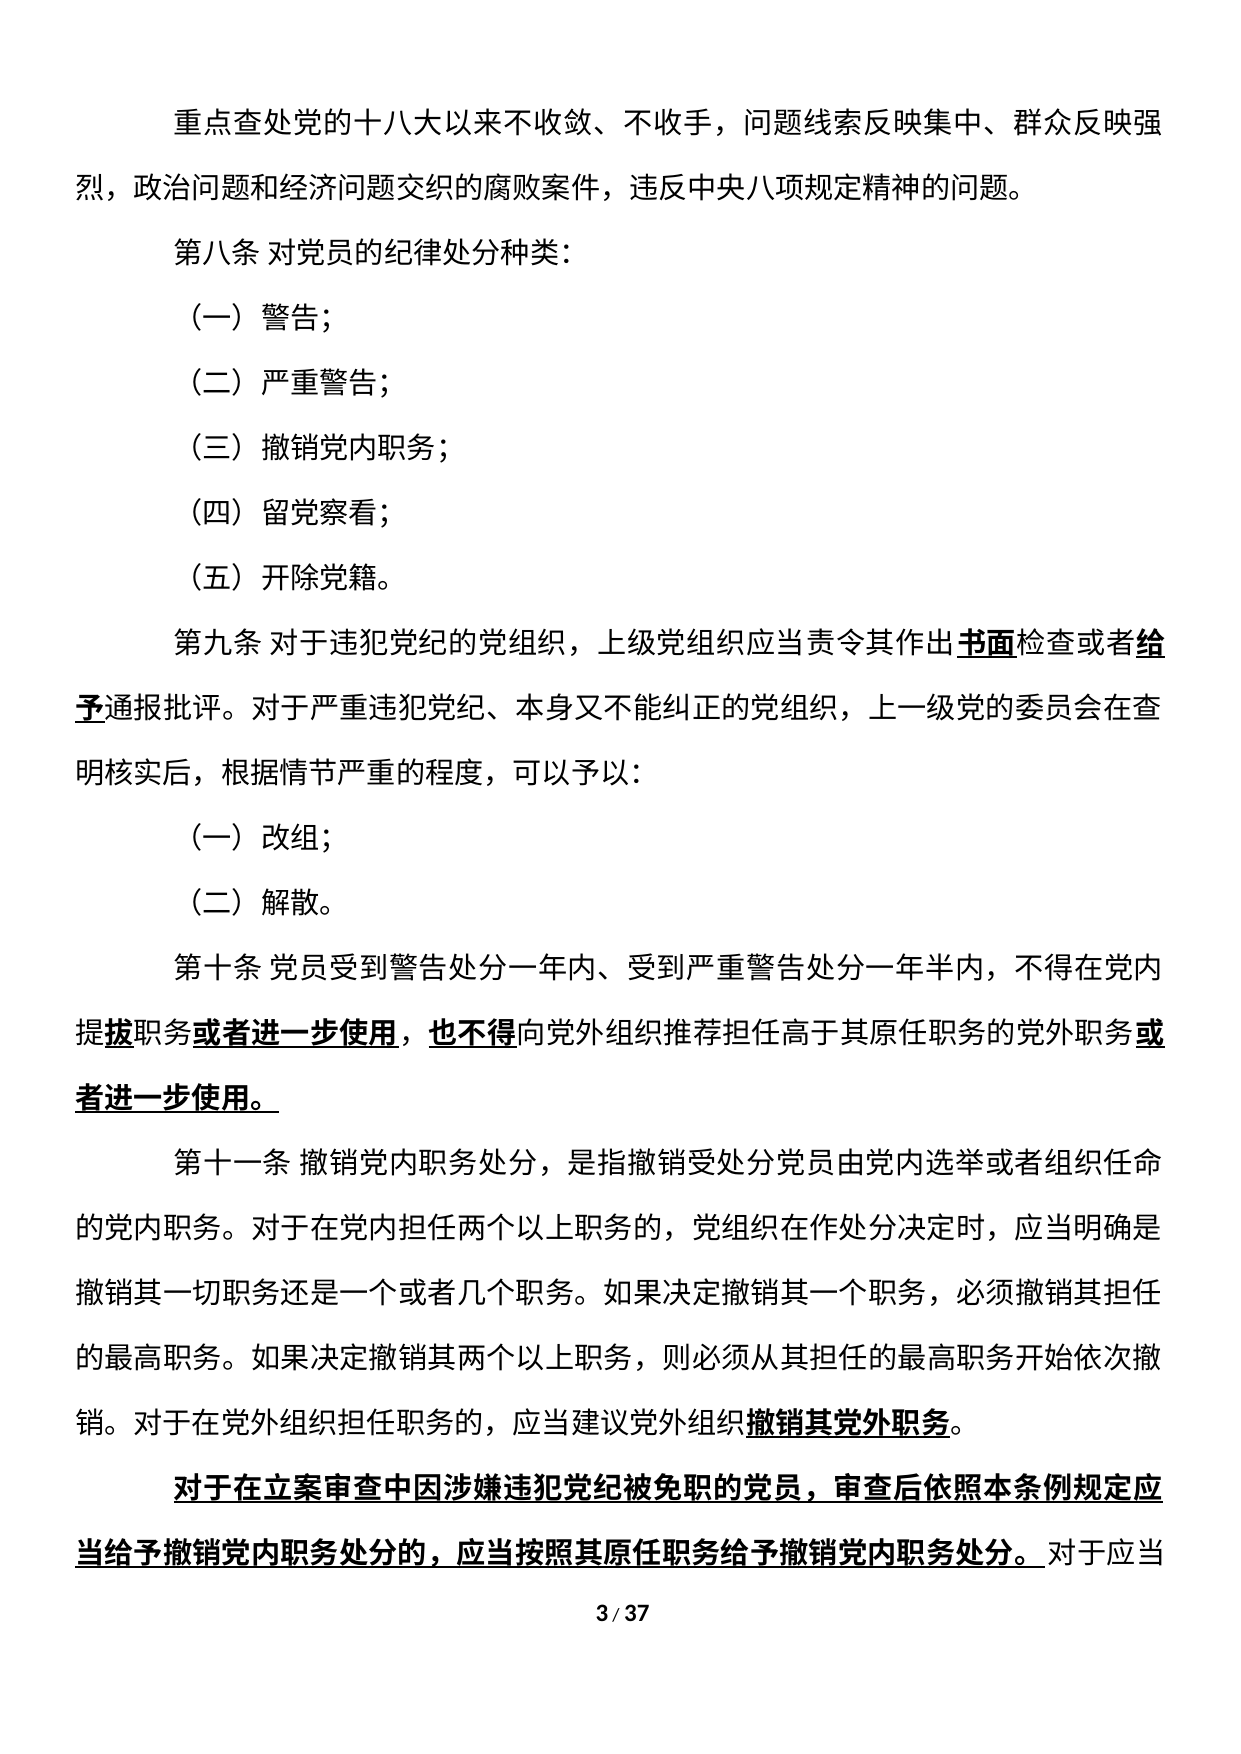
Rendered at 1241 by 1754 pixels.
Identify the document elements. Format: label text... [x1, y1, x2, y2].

text 第九条 对于违犯党纪的党组织，上级党组织应当责令其作出书面检查或者给予通报批评。对于严重违犯党纪、本身又不能纠正的党组织，上一级党的委员会在查明核实后，根据情节严重的程度，可以予以： [75, 608, 1165, 803]
text （二）解散。 [75, 868, 1165, 933]
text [75, 1453, 1165, 1583]
text （四）留党察看； [75, 478, 1165, 543]
text 重点查处党的十八大以来不收敛、不收手，问题线索反映集中、群众反映强烈，政治问题和经济问题交织的腐败案件，违反中央八项规定精神的问题。 [75, 88, 1165, 218]
text （一）改组； [75, 803, 1165, 868]
text （五）开除党籍。 [75, 543, 1165, 608]
text （一）警告； [75, 283, 1165, 348]
text （二）严重警告； [75, 348, 1165, 413]
text （三）撤销党内职务； [75, 413, 1165, 478]
text 第八条 对党员的纪律处分种类： [75, 218, 1165, 283]
text 第十一条 撤销党内职务处分，是指撤销受处分党员由党内选举或者组织任命的党内职务。对于在党内担任两个以上职务的，党组织在作处分决定时，应当明确是撤销其一切职务还是一个或者几个职务。如果决定撤销其一个职务，必须撤销其担任的最高职务。如果决定撤销其两个以上职务，则必须从其担任的最高职务开始依次撤销。对于在党外组织担任职务的，应当建议党外组织撤销其党外职务。 [75, 1128, 1165, 1453]
text 第十条 党员受到警告处分一年内、受到严重警告处分一年半内，不得在党内提拔职务或者进一步使用，也不得向党外组织推荐担任高于其原任职务的党外职务或者进一步使用。 [75, 933, 1165, 1128]
